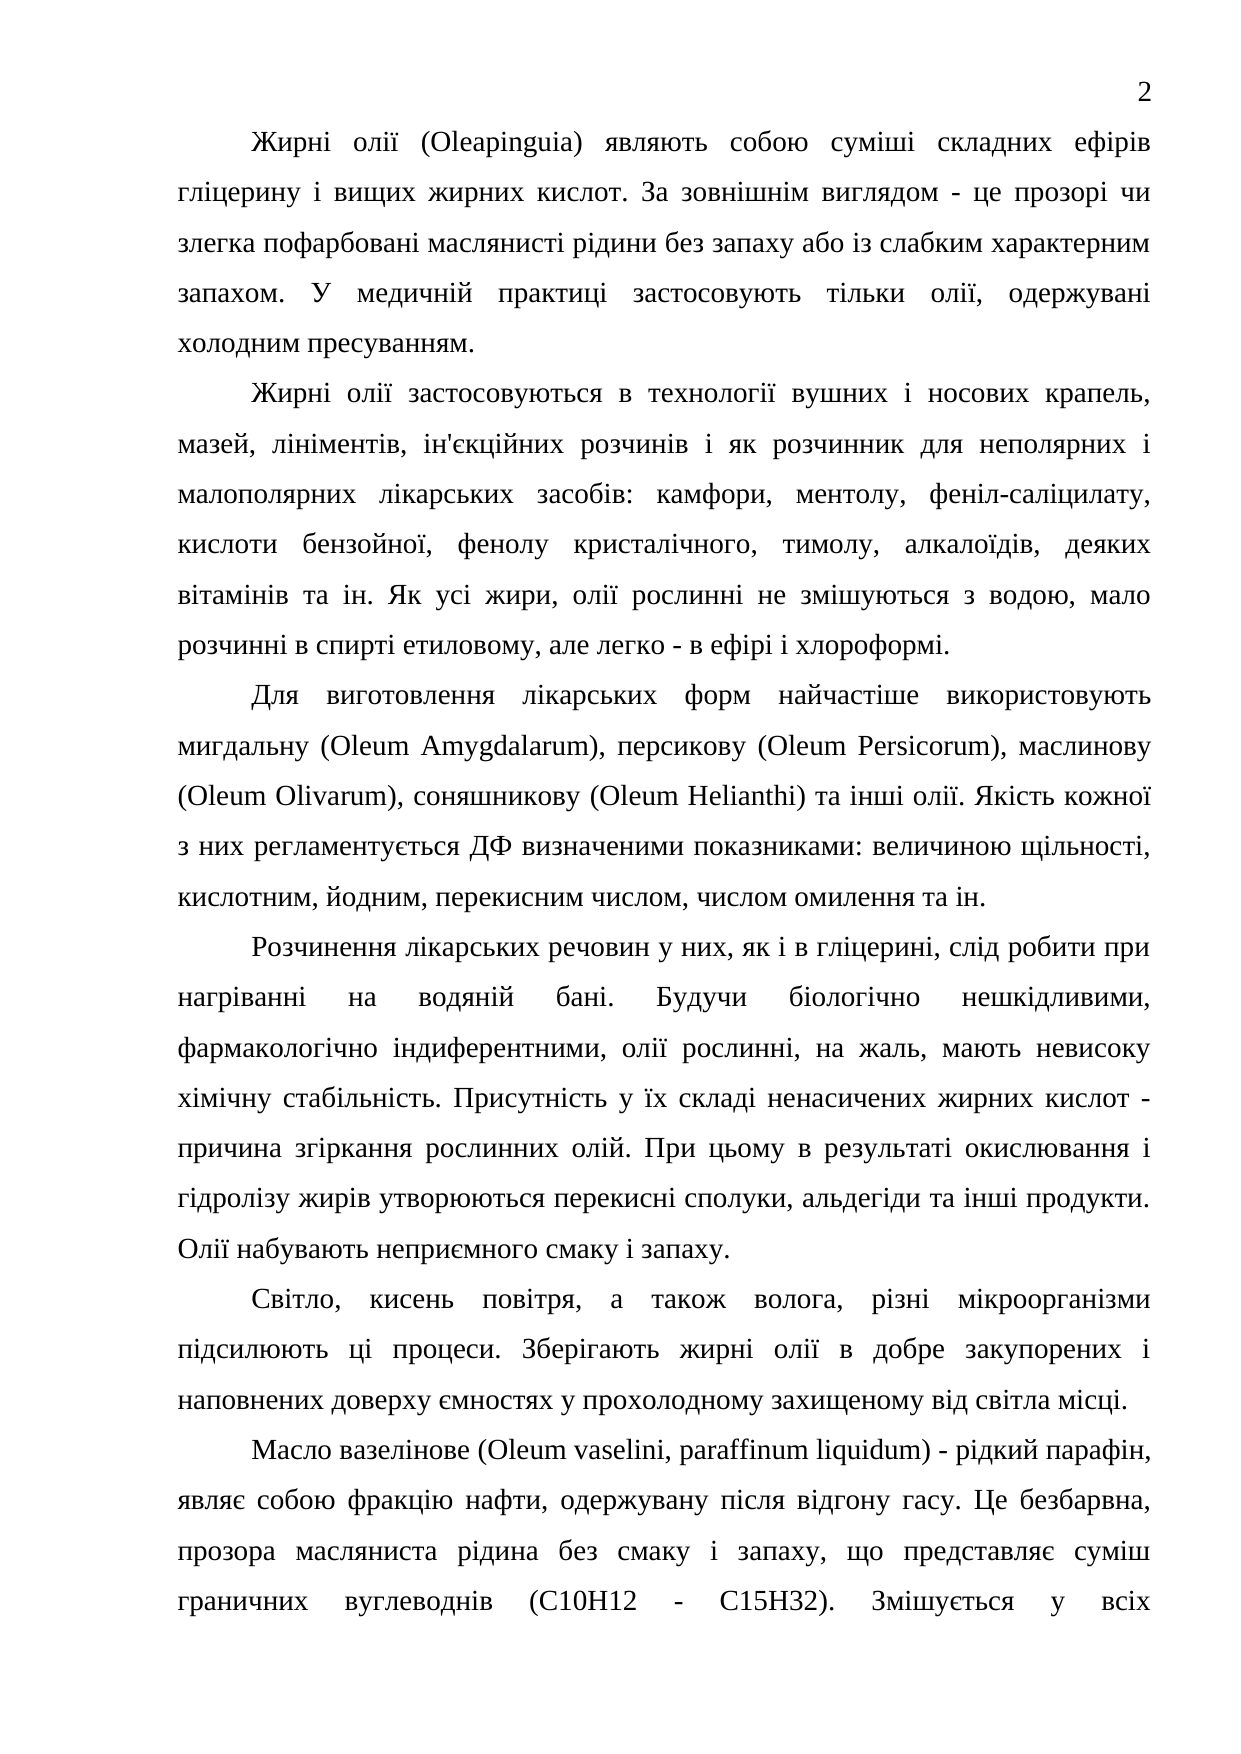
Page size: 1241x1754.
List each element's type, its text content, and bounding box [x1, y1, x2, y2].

text Жирні олії (Oleapinguia) являють собою суміші складних ефірів гліцерину і вищих жирних кислот. За зовнішнім виглядом - це прозорі чи злегка пофарбовані маслянисті рідини без запаху або із слабким характерним запахом. У медичній практиці застосовують тільки олії, одержувані холодним пресуванням. [177, 124, 1152, 359]
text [177, 1432, 1152, 1617]
text Для виготовлення лікарських форм найчастіше використовують мигдальну (Oleum Amygdalarum), персикову (Oleum Persicorum), маслинову (Oleum Olivarum), соняшникову (Oleum Helianthi) та інші олії. Якість кожної з них регламентується ДФ визначеними показниками: величиною щільності, кислотним, йодним, перекисним числом, числом омилення та ін. [177, 677, 1152, 912]
text Жирні олії застосовуються в технології вушних і носових крапель, мазей, лініментів, ін'єкційних розчинів і як розчинник для неполярних і малополярних лікарських засобів: камфори, ментолу, феніл-саліцилату, кислоти бензойної, фенолу кристалічного, тимолу, алкалоїдів, деяких вітамінів та ін. Як усі жири, олії рослинні не змішуються з водою, мало розчинні в спирті етиловому, але легко - в ефірі і хлороформі. [177, 376, 1152, 661]
text Світло, кисень повітря, а також волога, різні мікроорганізми підсилюють ці процеси. Зберігають жирні олії в добре закупорених і наповнених доверху ємностях у прохолодному захищеному від світла місці. [177, 1281, 1152, 1415]
text Розчинення лікарських речовин у них, як і в гліцерині, слід робити при нагріванні на водяній бані. Будучи біологічно нешкідливими, фармакологічно індиферентними, олії рослинні, на жаль, мають невисоку хімічну стабільність. Присутність у їх складі ненасичених жирних кислот - причина згіркання рослинних олій. При цьому в результаті окислювання і гідролізу жирів утворюються перекисні сполуки, альдегіди та інші продукти. Олії набувають неприємного смаку і запаху. [177, 929, 1152, 1264]
